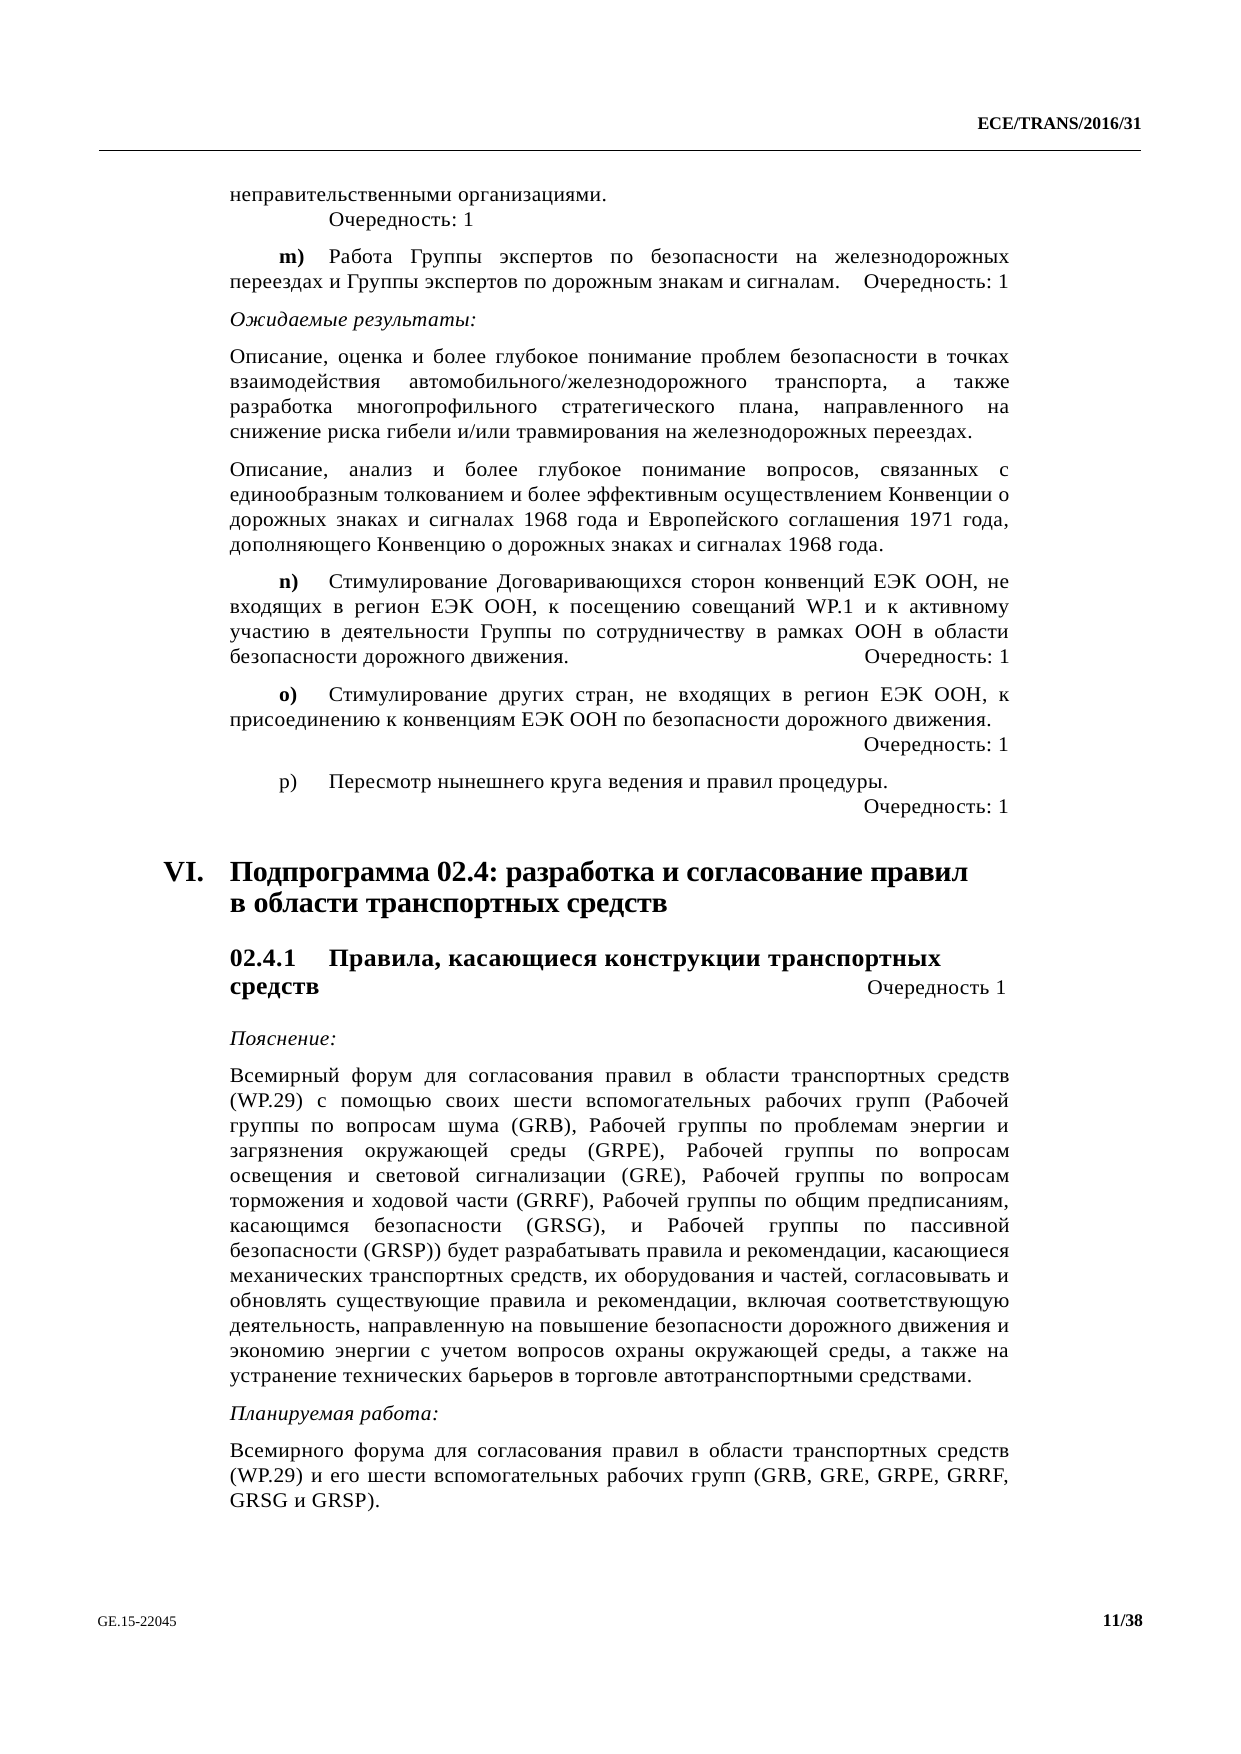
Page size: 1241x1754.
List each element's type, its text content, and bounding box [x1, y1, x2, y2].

text Всемирный форум для согласования правил в области транспортных средств (WP.29) с помощью своих шести вспомогательных рабочих групп (Рабочей группы по вопросам шума (GRB), Рабочей группы по проблемам энергии и загрязнения окружающей среды (GRPE), Рабочей группы по вопросам освещения и световой сигнализации (GRE), Рабочей группы по вопросам торможения и ходовой части (GRRF), Рабочей группы по общим предписаниям, касающимся безопасности (GRSG), и Рабочей группы по пассивной безопасности (GRSP)) будет разрабатывать правила и рекомендации, касающиеся механических транспортных средств, их оборудования и частей, согласовывать и обновлять существующие правила и рекомендации, включая соответствующую деятельность, направленную на повышение безопасности дорожного движения и экономию энергии с учетом вопросов охраны окружающей среды, а также на устранение технических барьеров в торговле автотранспортными средствами. [229, 1063, 1011, 1388]
text Очередность: 1 [229, 731, 1011, 756]
text Описание, анализ и более глубокое понимание вопросов, связанных с единообразным толкованием и более эффективным осуществлением Конвенции о дорожных знаках и сигналах 1968 года и Европейского соглашения 1971 года, дополняющего Конвенцию о дорожных знаках и сигналах 1968 года. [229, 456, 1011, 556]
text Ожидаемые результаты: [229, 306, 1011, 331]
text p) Пересмотр нынешнего круга ведения и правил процедуры. [229, 769, 1011, 794]
text Всемирного форума для согласования правил в области транспортных средств (WP.29) и его шести вспомогательных рабочих групп (GRB, GRE, GRPE, GRRF, GRSG и GRSP). [229, 1438, 1011, 1513]
text VI. Подпрограмма 02.4: разработка и согласование правил в области транспортных средств [97, 856, 1011, 919]
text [229, 181, 1011, 231]
text Пояснение: [229, 1025, 1011, 1050]
text o) Стимулирование других стран, не входящих в регион ЕЭК ООН, к присоединению к конвенциям ЕЭК ООН по безопасности дорожного движения. [229, 681, 1011, 731]
text Описание, оценка и более глубокое понимание проблем безопасности в точках взаимодействия автомобильного/железнодорожного транспорта, а также разработка многопрофильного стратегического плана, направленного на снижение риска гибели и/или травмирования на железнодорожных переездах. [229, 344, 1011, 444]
text Очередность: 1 [229, 794, 1011, 819]
text n) Стимулирование Договаривающихся сторон конвенций ЕЭК ООН, не входящих в регион ЕЭК ООН, к посещению совещаний WP.1 и к активному участию в деятельности Группы по сотрудничеству в рамках ООН в области безопасности дорожного движения. Очередность: 1 [229, 569, 1011, 669]
text 02.4.1 Правила, касающиеся конструкции транспортных средств Очередность 1 [97, 944, 1011, 1000]
text Планируемая работа: [229, 1400, 1011, 1425]
text m) Работа Группы экспертов по безопасности на железнодорожных переездах и Группы экспертов по дорожным знакам и сигналам. Очередность: 1 [229, 244, 1011, 294]
